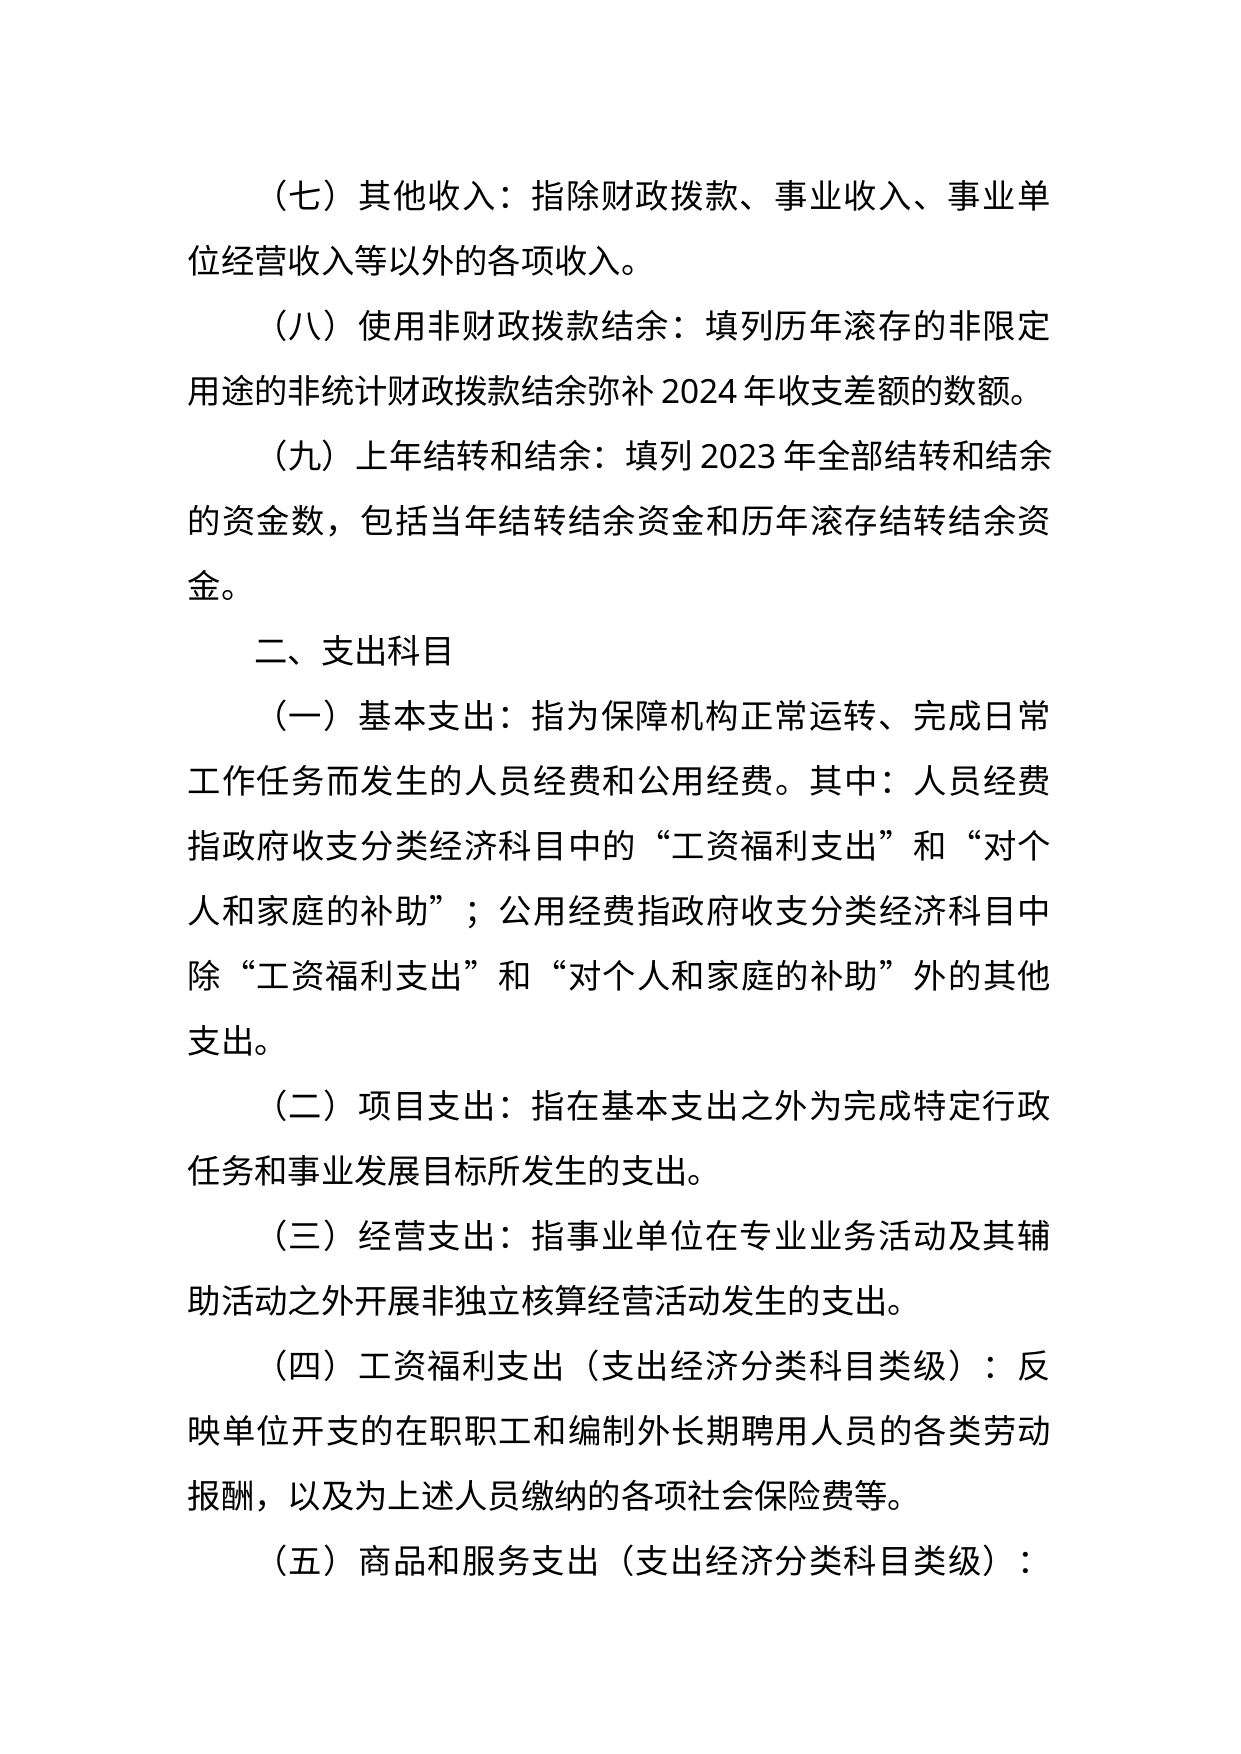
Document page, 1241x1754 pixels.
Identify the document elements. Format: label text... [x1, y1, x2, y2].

text （四）工资福利支出（支出经济分类科目类级）：反映单位开支的在职职工和编制外长期聘用人员的各类劳动报酬，以及为上述人员缴纳的各项社会保险费等。 [187, 1332, 1053, 1527]
text （一）基本支出：指为保障机构正常运转、完成日常工作任务而发生的人员经费和公用经费。其中：人员经费指政府收支分类经济科目中的“工资福利支出”和“对个人和家庭的补助”；公用经费指政府收支分类经济科目中除“工资福利支出”和“对个人和家庭的补助”外的其他支出。 [187, 682, 1053, 1072]
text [187, 1527, 1053, 1592]
text 二、支出科目 [187, 617, 1053, 682]
text （八）使用非财政拨款结余：填列历年滚存的非限定用途的非统计财政拨款结余弥补2024年收支差额的数额。 [187, 292, 1053, 422]
text （三）经营支出：指事业单位在专业业务活动及其辅助活动之外开展非独立核算经营活动发生的支出。 [187, 1202, 1053, 1332]
text （七）其他收入：指除财政拨款、事业收入、事业单位经营收入等以外的各项收入。 [187, 162, 1053, 292]
text （二）项目支出：指在基本支出之外为完成特定行政任务和事业发展目标所发生的支出。 [187, 1072, 1053, 1202]
text （九）上年结转和结余：填列2023年全部结转和结余的资金数，包括当年结转结余资金和历年滚存结转结余资金。 [187, 422, 1053, 617]
